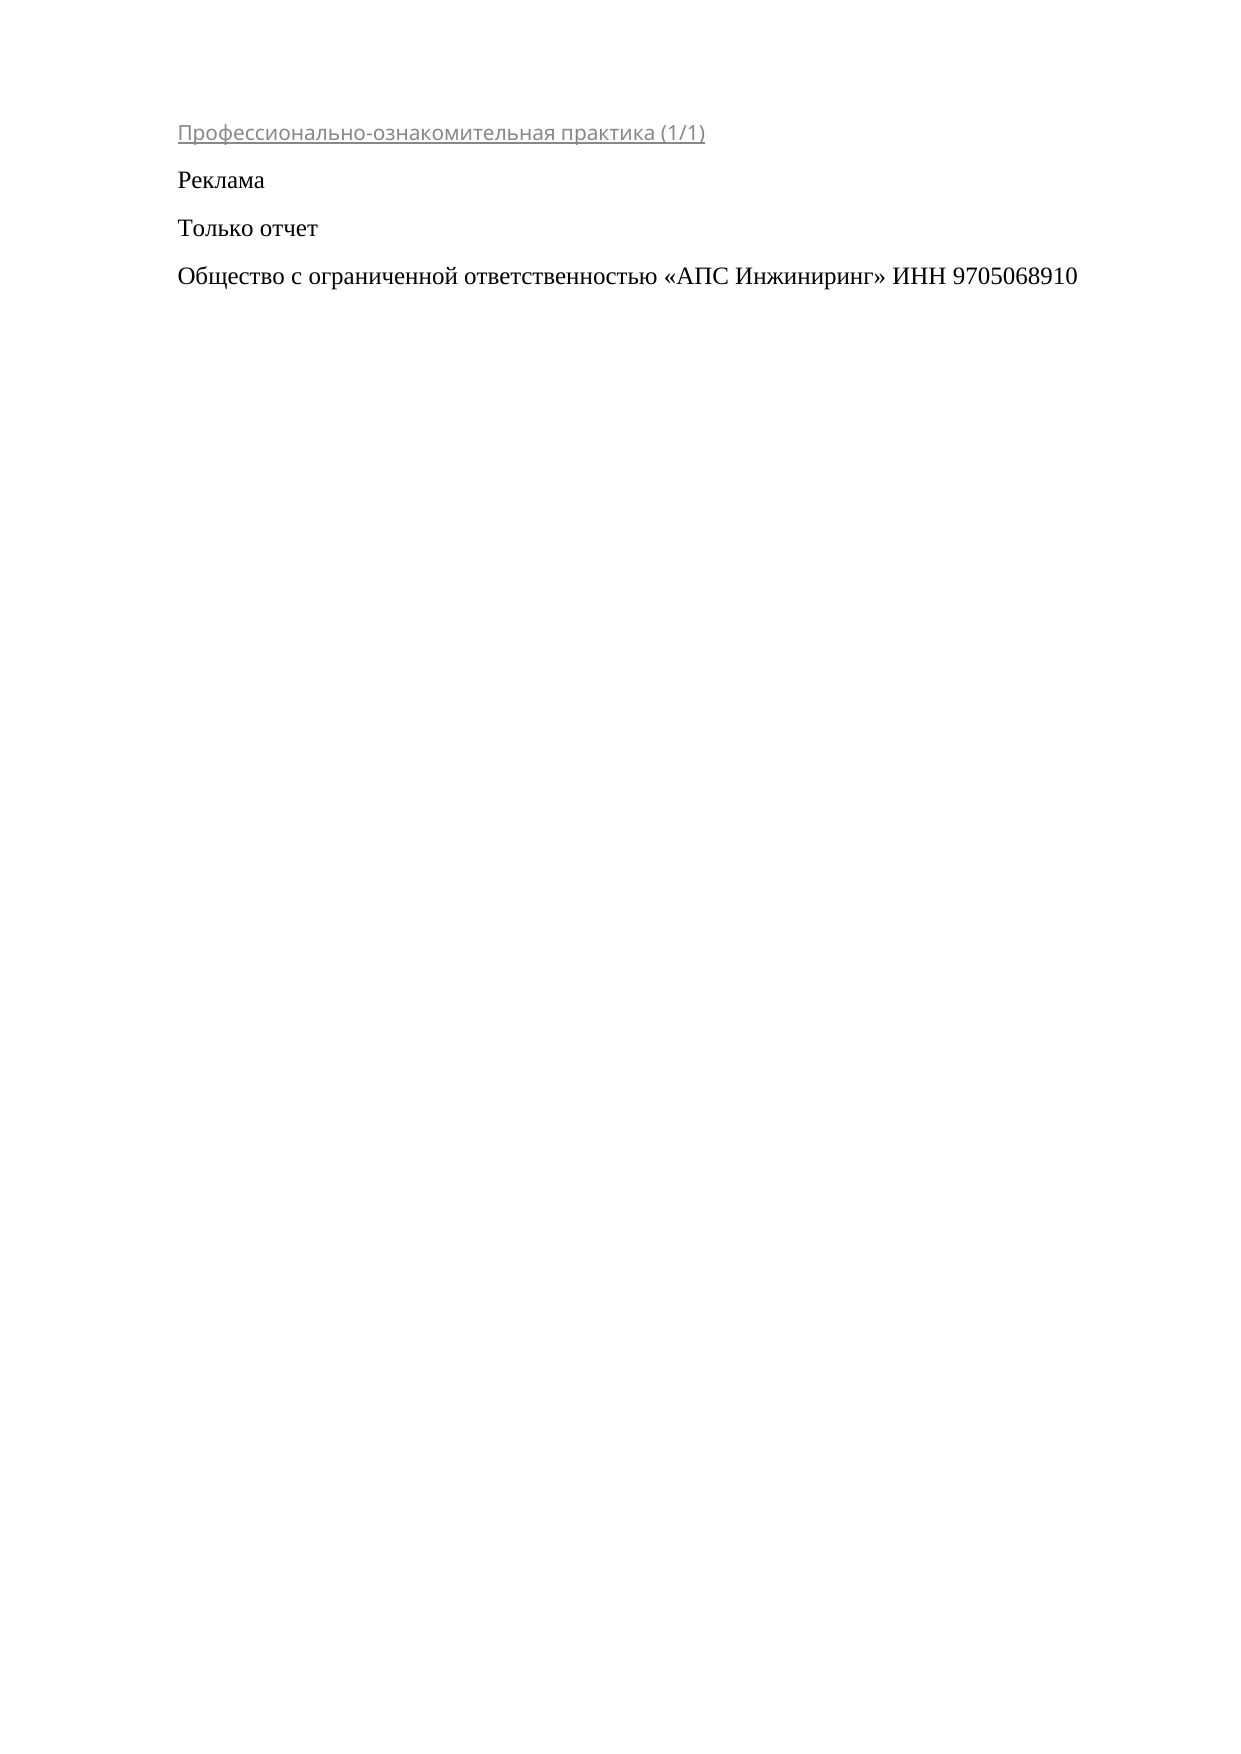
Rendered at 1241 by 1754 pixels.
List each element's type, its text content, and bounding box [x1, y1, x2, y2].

text Общество с ограниченной ответственностью «АПС Инжиниринг» ИНН 9705068910 [177, 261, 1152, 289]
text Реклама [177, 165, 1152, 194]
text Профессионально-ознакомительная практика (1/1) [177, 118, 1152, 147]
text Только отчет [177, 213, 1152, 242]
